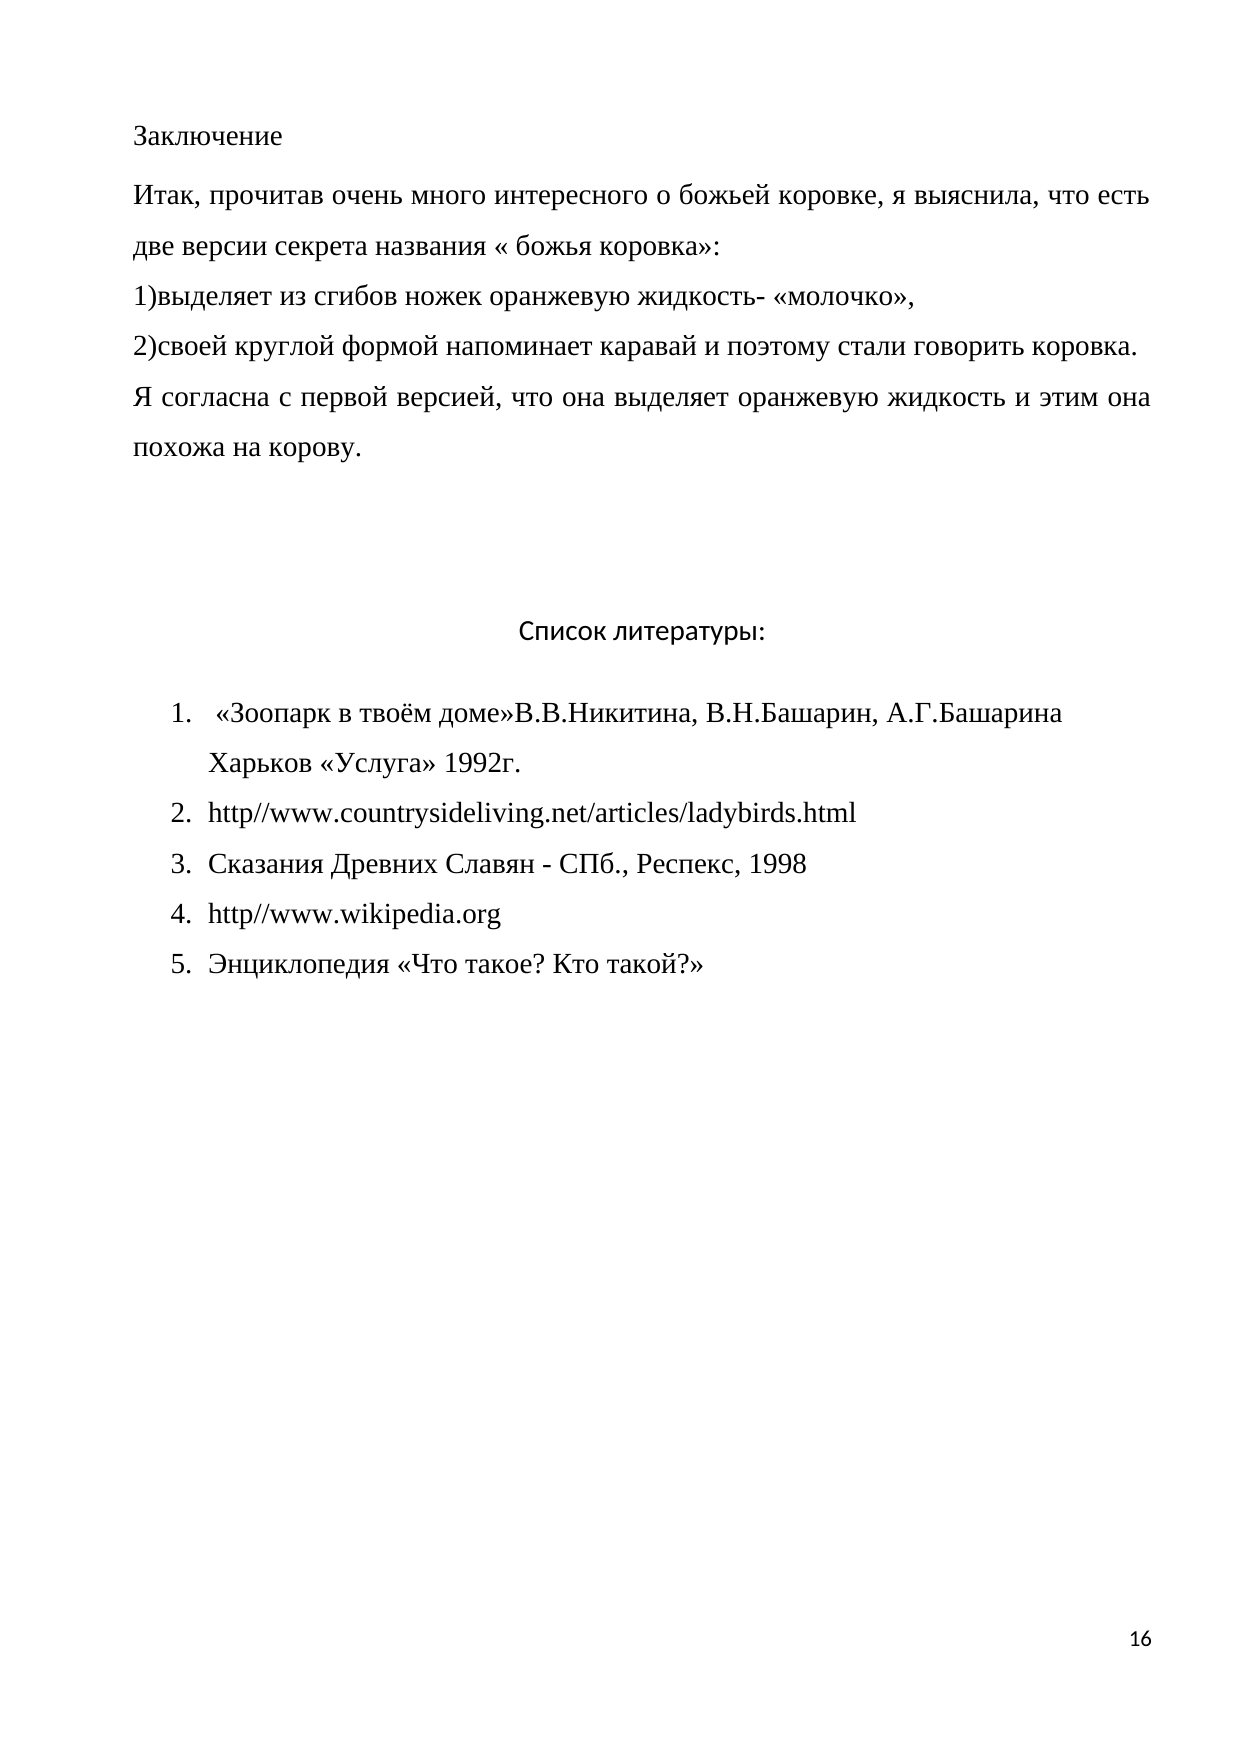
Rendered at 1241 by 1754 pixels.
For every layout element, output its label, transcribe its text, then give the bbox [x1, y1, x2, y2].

text 1)выделяет из сгибов ножек оранжевую жидкость- «молочко», [133, 278, 1152, 312]
text 2)своей круглой формой напоминает каравай и поэтому стали говорить коровка. [133, 328, 1152, 362]
list http//www.countrysideliving.net/articles/ladybirds.html [170, 796, 1152, 829]
text Я согласна с первой версией, что она выделяет оранжевую жидкость и этим она похожа на корову. [133, 379, 1152, 463]
list Сказания Древних Славян - СПб., Респекс, 1998 [170, 846, 1152, 879]
text Итак, прочитав очень много интересного о божьей коровке, я выяснила, что есть две версии секрета названия « божья коровка»: [133, 177, 1152, 261]
text Список литературы: [133, 612, 1152, 648]
list «Зоопарк в твоём доме»В.В.Никитина, В.Н.Башарин, А.Г.Башарина Харьков «Услуга» 1992г. [170, 695, 1152, 779]
list Энциклопедия «Что такое? Кто такой?» [170, 946, 1152, 980]
list http//www.wikipedia.org [170, 896, 1152, 930]
text Заключение [133, 118, 1152, 152]
